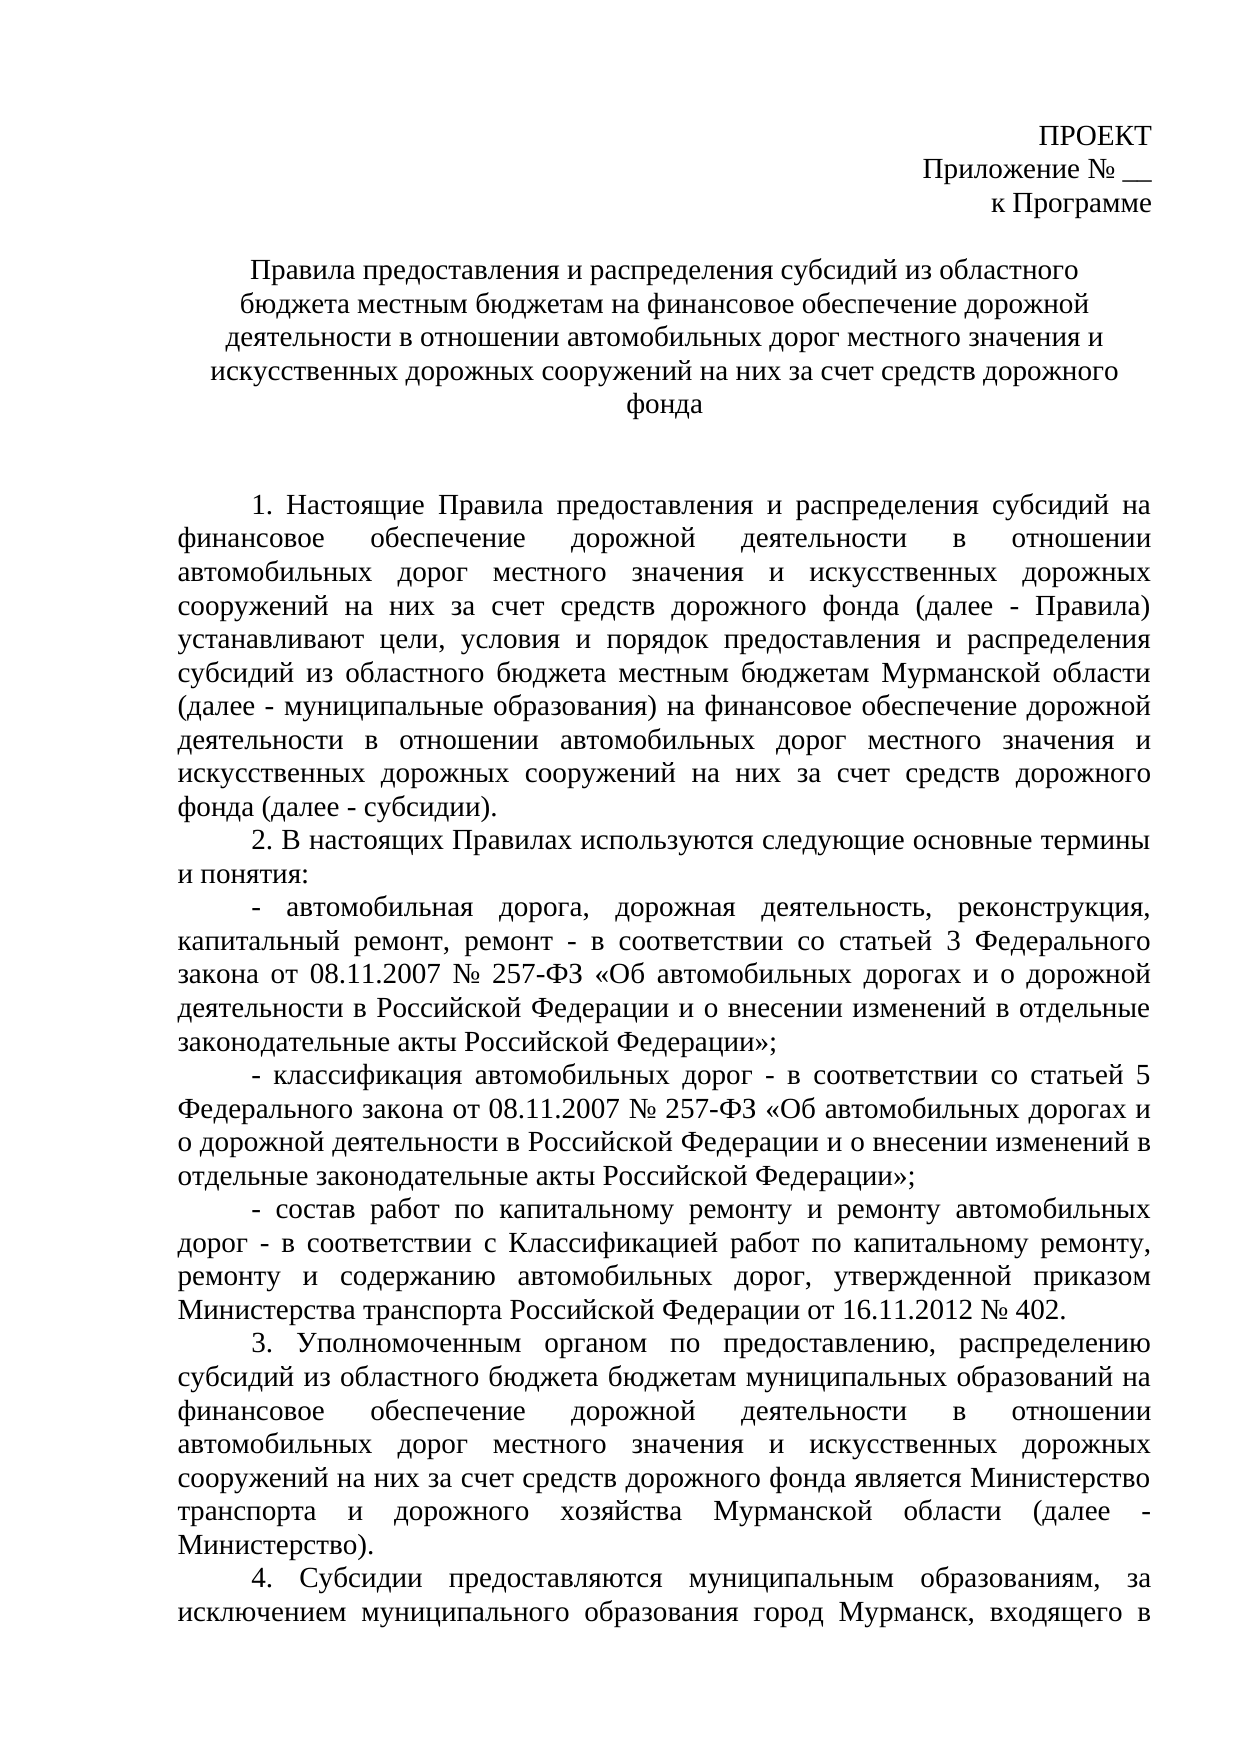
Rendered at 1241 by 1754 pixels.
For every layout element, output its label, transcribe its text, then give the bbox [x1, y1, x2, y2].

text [177, 1560, 1152, 1627]
text 1. Настоящие Правила предоставления и распределения субсидий на финансовое обеспечение дорожной деятельности в отношении автомобильных дорог местного значения и искусственных дорожных сооружений на них за счет средств дорожного фонда (далее - Правила) устанавливают цели, условия и порядок предоставления и распределения субсидий из областного бюджета местным бюджетам Мурманской области (далее - муниципальные образования) на финансовое обеспечение дорожной деятельности в отношении автомобильных дорог местного значения и искусственных дорожных сооружений на них за счет средств дорожного фонда (далее - субсидии). [177, 487, 1152, 822]
text - классификация автомобильных дорог - в соответствии со статьей 5 Федерального закона от 08.11.2007 № 257-ФЗ «Об автомобильных дорогах и о дорожной деятельности в Российской Федерации и о внесении изменений в отдельные законодательные акты Российской Федерации»; [177, 1057, 1152, 1191]
text Приложение № __ [177, 152, 1152, 185]
text ПРОЕКТ [177, 118, 1152, 152]
text 3. Уполномоченным органом по предоставлению, распределению субсидий из областного бюджета бюджетам муниципальных образований на финансовое обеспечение дорожной деятельности в отношении автомобильных дорог местного значения и искусственных дорожных сооружений на них за счет средств дорожного фонда является Министерство транспорта и дорожного хозяйства Мурманской области (далее - Министерство). [177, 1326, 1152, 1560]
text - состав работ по капитальному ремонту и ремонту автомобильных дорог - в соответствии с Классификацией работ по капитальному ремонту, ремонту и содержанию автомобильных дорог, утвержденной приказом Министерства транспорта Российской Федерации от 16.11.2012 № 402. [177, 1191, 1152, 1326]
text к Программе [177, 185, 1152, 219]
title Правила предоставления и распределения субсидий из областного [177, 252, 1152, 286]
text 2. В настоящих Правилах используются следующие основные термины и понятия: [177, 822, 1152, 889]
text - автомобильная дорога, дорожная деятельность, реконструкция, капитальный ремонт, ремонт - в соответствии со статьей 3 Федерального закона от 08.11.2007 № 257-ФЗ «Об автомобильных дорогах и о дорожной деятельности в Российской Федерации и о внесении изменений в отдельные законодательные акты Российской Федерации»; [177, 889, 1152, 1057]
title бюджета местным бюджетам на финансовое обеспечение дорожной деятельности в отношении автомобильных дорог местного значения и искусственных дорожных сооружений на них за счет средств дорожного фонда [177, 286, 1152, 420]
